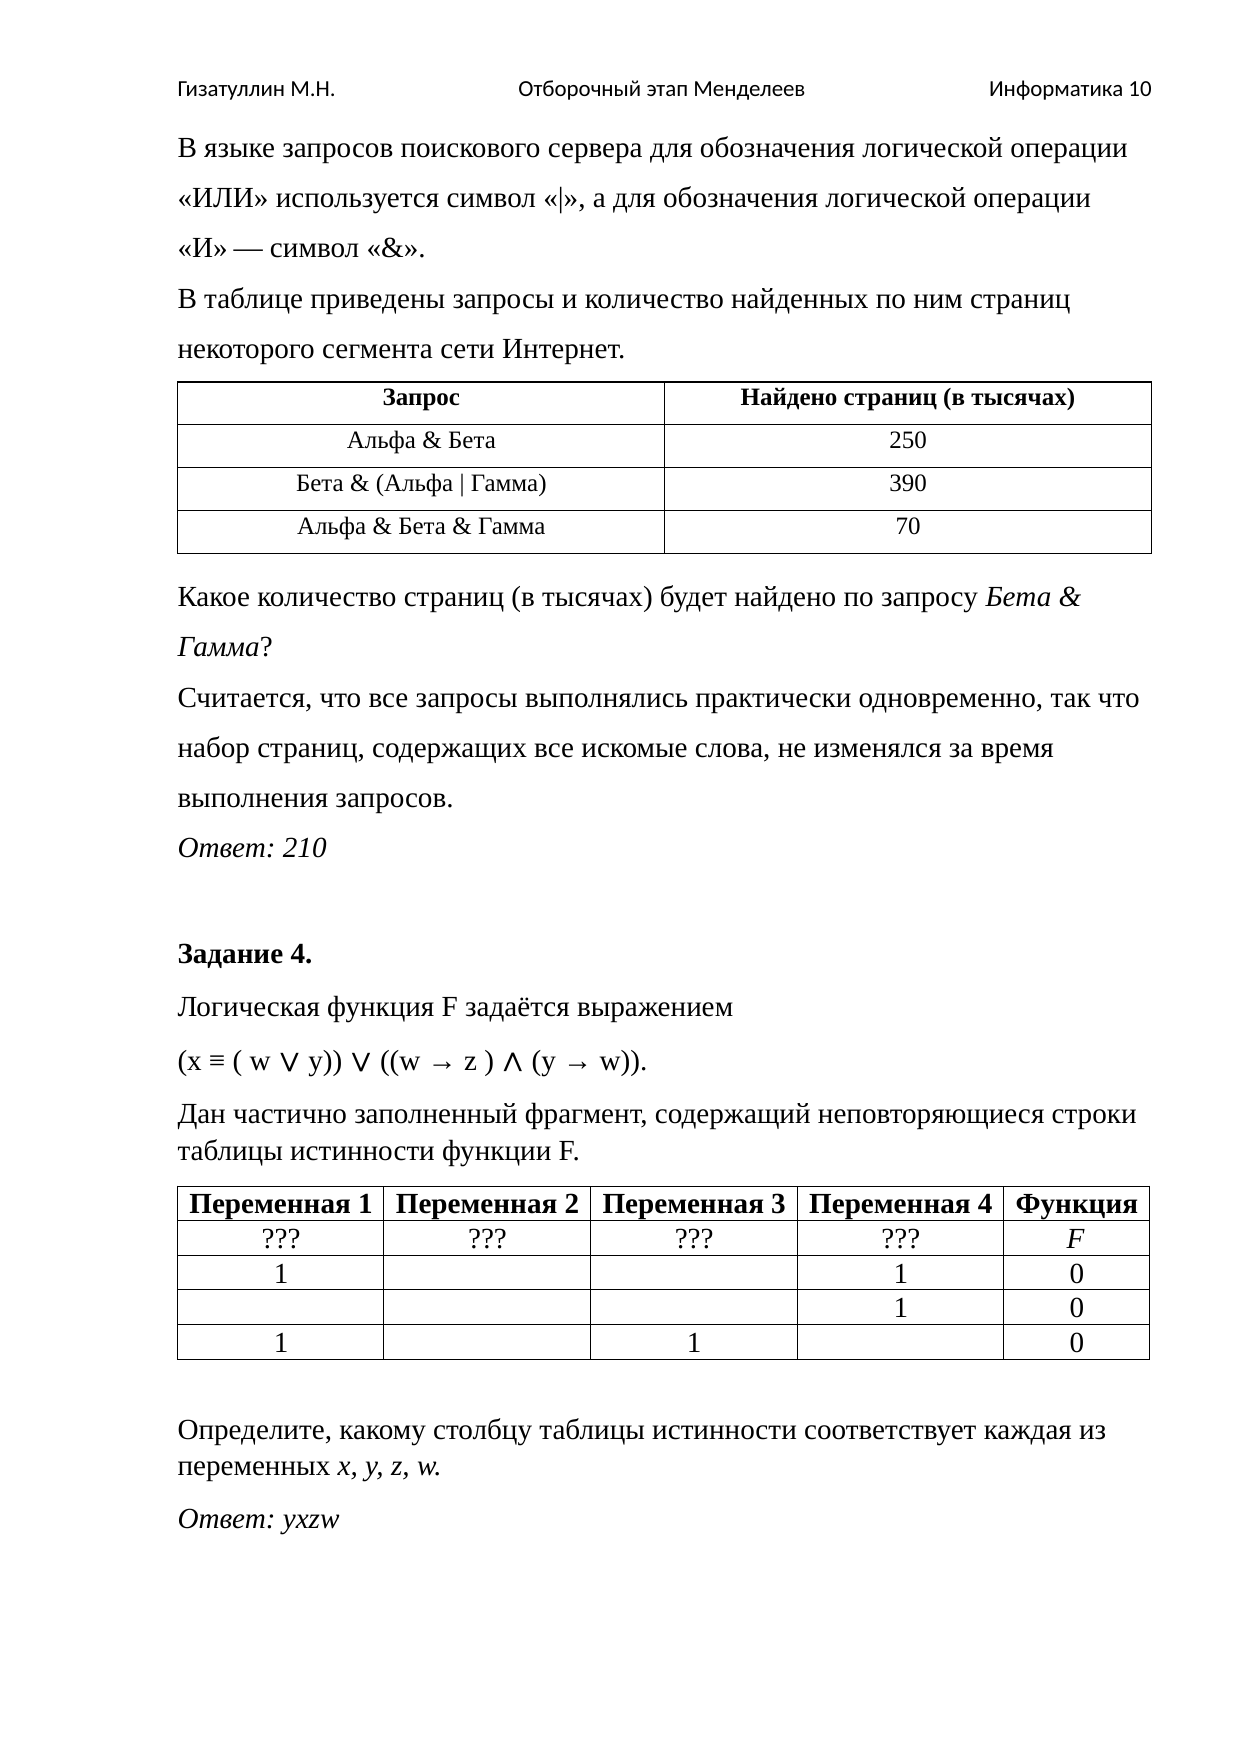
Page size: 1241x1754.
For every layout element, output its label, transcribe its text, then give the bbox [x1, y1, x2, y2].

table_cell [591, 1290, 797, 1324]
table_cell 390 [665, 468, 1151, 510]
table_cell F [1004, 1221, 1149, 1255]
table_cell 1 [798, 1290, 1003, 1324]
table_header Запрос [178, 383, 664, 424]
table_cell [178, 1290, 383, 1324]
table_header Переменная 4 [798, 1187, 1003, 1220]
table_cell Бета & (Альфа | Гамма) [178, 468, 664, 510]
text Ответ: yxzw [177, 1501, 1152, 1535]
table_cell ??? [798, 1221, 1003, 1255]
table_cell 0 [1004, 1256, 1149, 1289]
table_cell 1 [591, 1325, 797, 1358]
table_cell [798, 1325, 1003, 1358]
table_cell Альфа & Бета [178, 425, 664, 467]
table_cell [384, 1256, 590, 1289]
table_cell 70 [665, 511, 1151, 553]
text Логическая функция F задаётся выражением [177, 989, 1152, 1023]
table_header Функция [1004, 1187, 1149, 1220]
table_cell ??? [591, 1221, 797, 1255]
text Какое количество страниц (в тысячах) будет найдено по запросу Бета & Гамма? [177, 579, 1152, 663]
text Определите, какому столбцу таблицы истинности соответствует каждая из переменных x, y, z, w. [177, 1412, 1152, 1482]
text В таблице приведены запросы и количество найденных по ним страниц некоторого сегмента сети Интернет. [177, 281, 1152, 364]
table_cell 1 [178, 1256, 383, 1289]
table_cell 1 [178, 1325, 383, 1358]
table_cell Альфа & Бета & Гамма [178, 511, 664, 553]
text Считается, что все запросы выполнялись практически одновременно, так что набор страниц, содержащих все искомые слова, не изменялся за время выполнения запросов. [177, 680, 1152, 814]
table_cell 0 [1004, 1325, 1149, 1358]
table_cell ??? [384, 1221, 590, 1255]
table_cell ??? [178, 1221, 383, 1255]
table_cell [591, 1256, 797, 1289]
table_header Переменная 2 [384, 1187, 590, 1220]
table_cell 1 [798, 1256, 1003, 1289]
table_header Переменная 1 [178, 1187, 383, 1220]
text Задание 4. [177, 936, 1152, 970]
table_cell 0 [1004, 1290, 1149, 1324]
table_cell 250 [665, 425, 1151, 467]
text Ответ: 210 [177, 831, 1152, 864]
text В языке запросов поискового сервера для обозначения логической операции «ИЛИ» используется символ «|», а для обозначения логической операции «И» — символ «&». [177, 130, 1152, 264]
table_header Переменная 3 [591, 1187, 797, 1220]
text Дан частично заполненный фрагмент, содержащий неповторяющиеся строки таблицы истинности функции F. [177, 1097, 1152, 1166]
table_header Найдено страниц (в тысячах) [665, 383, 1151, 424]
text (x ≡ ( w ∨ y)) ∨ ((w → z ) ∧ (y → w)). [177, 1042, 1152, 1077]
table_cell [384, 1325, 590, 1358]
table_cell [384, 1290, 590, 1324]
